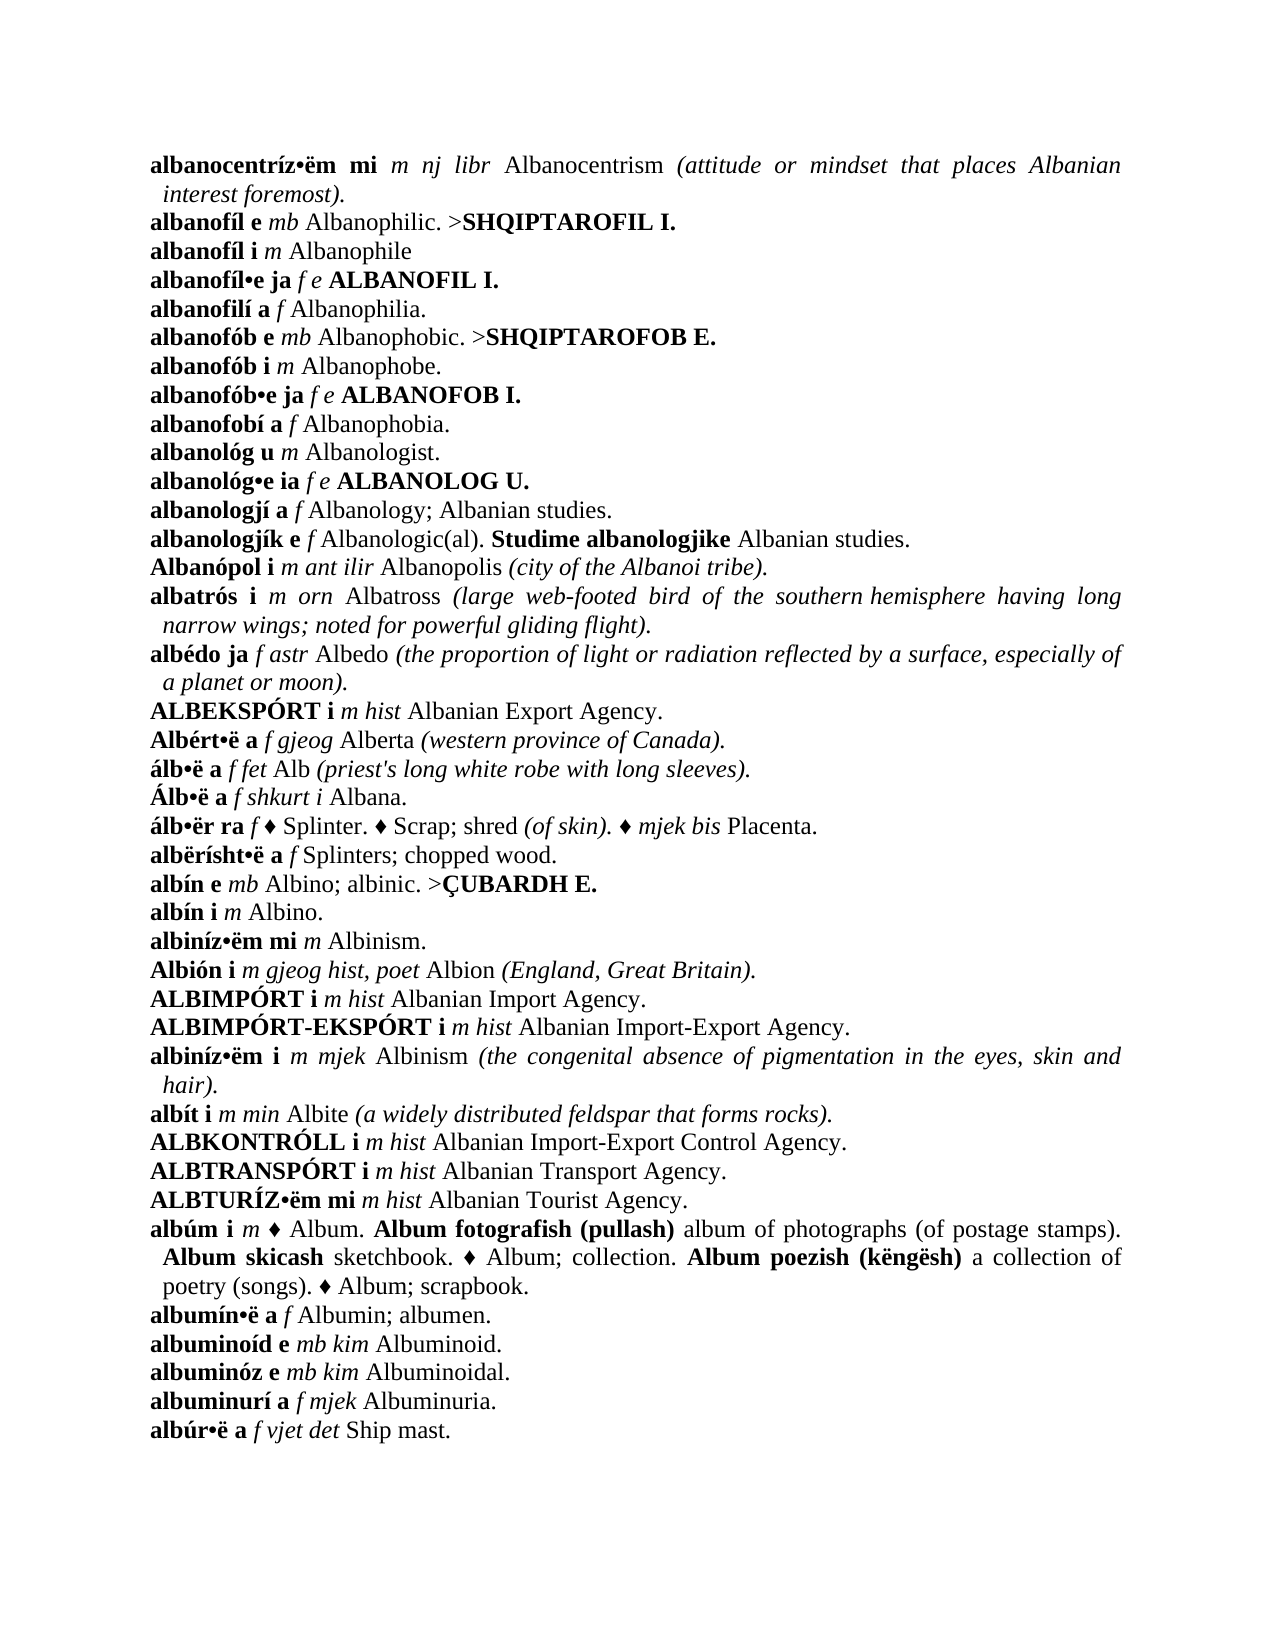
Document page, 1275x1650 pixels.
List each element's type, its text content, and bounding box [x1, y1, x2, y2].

text albanofób•e ja f e ALBANOFOB I. [150, 380, 1122, 409]
text albërísht•ë a f Splinters; chopped wood. [150, 840, 1122, 869]
text albiníz•ëm mi m Albinism. [150, 926, 1122, 955]
text Albión i m gjeog hist, poet Albion (England, Great Britain). [150, 955, 1122, 984]
text albanológ•e ia f e ALBANOLOG U. [150, 466, 1122, 495]
text Albkontróll i m hist Albanian Import-Export Control Agency. [150, 1127, 1122, 1156]
text albanofilí a f Albanophilia. [150, 294, 1122, 322]
text albanologjí a f Albanology; Albanian studies. [150, 495, 1122, 524]
text albanofób i m Albanophobe. [150, 351, 1122, 380]
text Albtranspórt i m hist Albanian Transport Agency. [150, 1156, 1122, 1185]
text albuminurí a f mjek Albuminuria. [150, 1386, 1122, 1415]
text albédo ja f astr Albedo (the proportion of light or radiation reflected by a surface, especially of a planet or moon). [150, 639, 1122, 696]
text albín i m Albino. [150, 897, 1122, 926]
text Albanópol i m ant ilir Albanopolis (city of the Albanoi tribe). [150, 552, 1122, 581]
text albanofíl i m Albanophile [150, 236, 1122, 265]
text albuminóz e mb kim Albuminoidal. [150, 1357, 1122, 1386]
text Álb•ë a f shkurt i Albana. [150, 782, 1122, 811]
text albatrós i m orn Albatross (large web-footed bird of the southern hemisphere having long narrow wings; noted for powerful gliding flight). [150, 581, 1122, 639]
text albanologjík e f Albanologic(al). Studime albanologjike Albanian studies. [150, 524, 1122, 552]
text Albekspórt i m hist Albanian Export Agency. [150, 696, 1122, 725]
text Albimpórt i m hist Albanian Import Agency. [150, 984, 1122, 1012]
text albuminoíd e mb kim Albuminoid. [150, 1329, 1122, 1357]
text albúr•ë a f vjet det Ship mast. [150, 1415, 1122, 1444]
text álb•ër ra f ♦ Splinter. ♦ Scrap; shred (of skin). ♦ mjek bis Placenta. [150, 811, 1122, 840]
text albúm i m ♦ Album. Album fotografish (pullash) album of photographs (of postage stamps). Album skicash sketchbook. ♦ Album; collection. Album poezish (këngësh) a collection of poetry (songs). ♦ Album; scrapbook. [150, 1214, 1122, 1300]
text albít i m min Albite (a widely distributed feldspar that forms rocks). [150, 1099, 1122, 1127]
text albanofíl•e ja f e ALBANOFIL I. [150, 265, 1122, 294]
text albiníz•ëm i m mjek Albinism (the congenital absence of pigmentation in the eyes, skin and hair). [150, 1041, 1122, 1099]
text albanofíl e mb Albanophilic. >SHQIPTAROFIL I. [150, 207, 1122, 236]
text albumín•ë a f Albumin; albumen. [150, 1300, 1122, 1329]
text Albimpórt-ekspórt i m hist Albanian Import-Export Agency. [150, 1012, 1122, 1041]
text albanofób e mb Albanophobic. >SHQIPTAROFOB E. [150, 322, 1122, 351]
text álb•ë a f fet Alb (priest's long white robe with long sleeves). [150, 754, 1122, 782]
text Albturíz•ëm mi m hist Albanian Tourist Agency. [150, 1185, 1122, 1214]
text albanológ u m Albanologist. [150, 437, 1122, 466]
text Albért•ë a f gjeog Alberta (western province of Canada). [150, 725, 1122, 754]
text albanofobí a f Albanophobia. [150, 409, 1122, 437]
text albanocentríz•ëm mi m nj libr Albanocentrism (attitude or mindset that places Albanian interest foremost). [150, 150, 1122, 207]
text albín e mb Albino; albinic. >ÇUBARDH E. [150, 869, 1122, 897]
